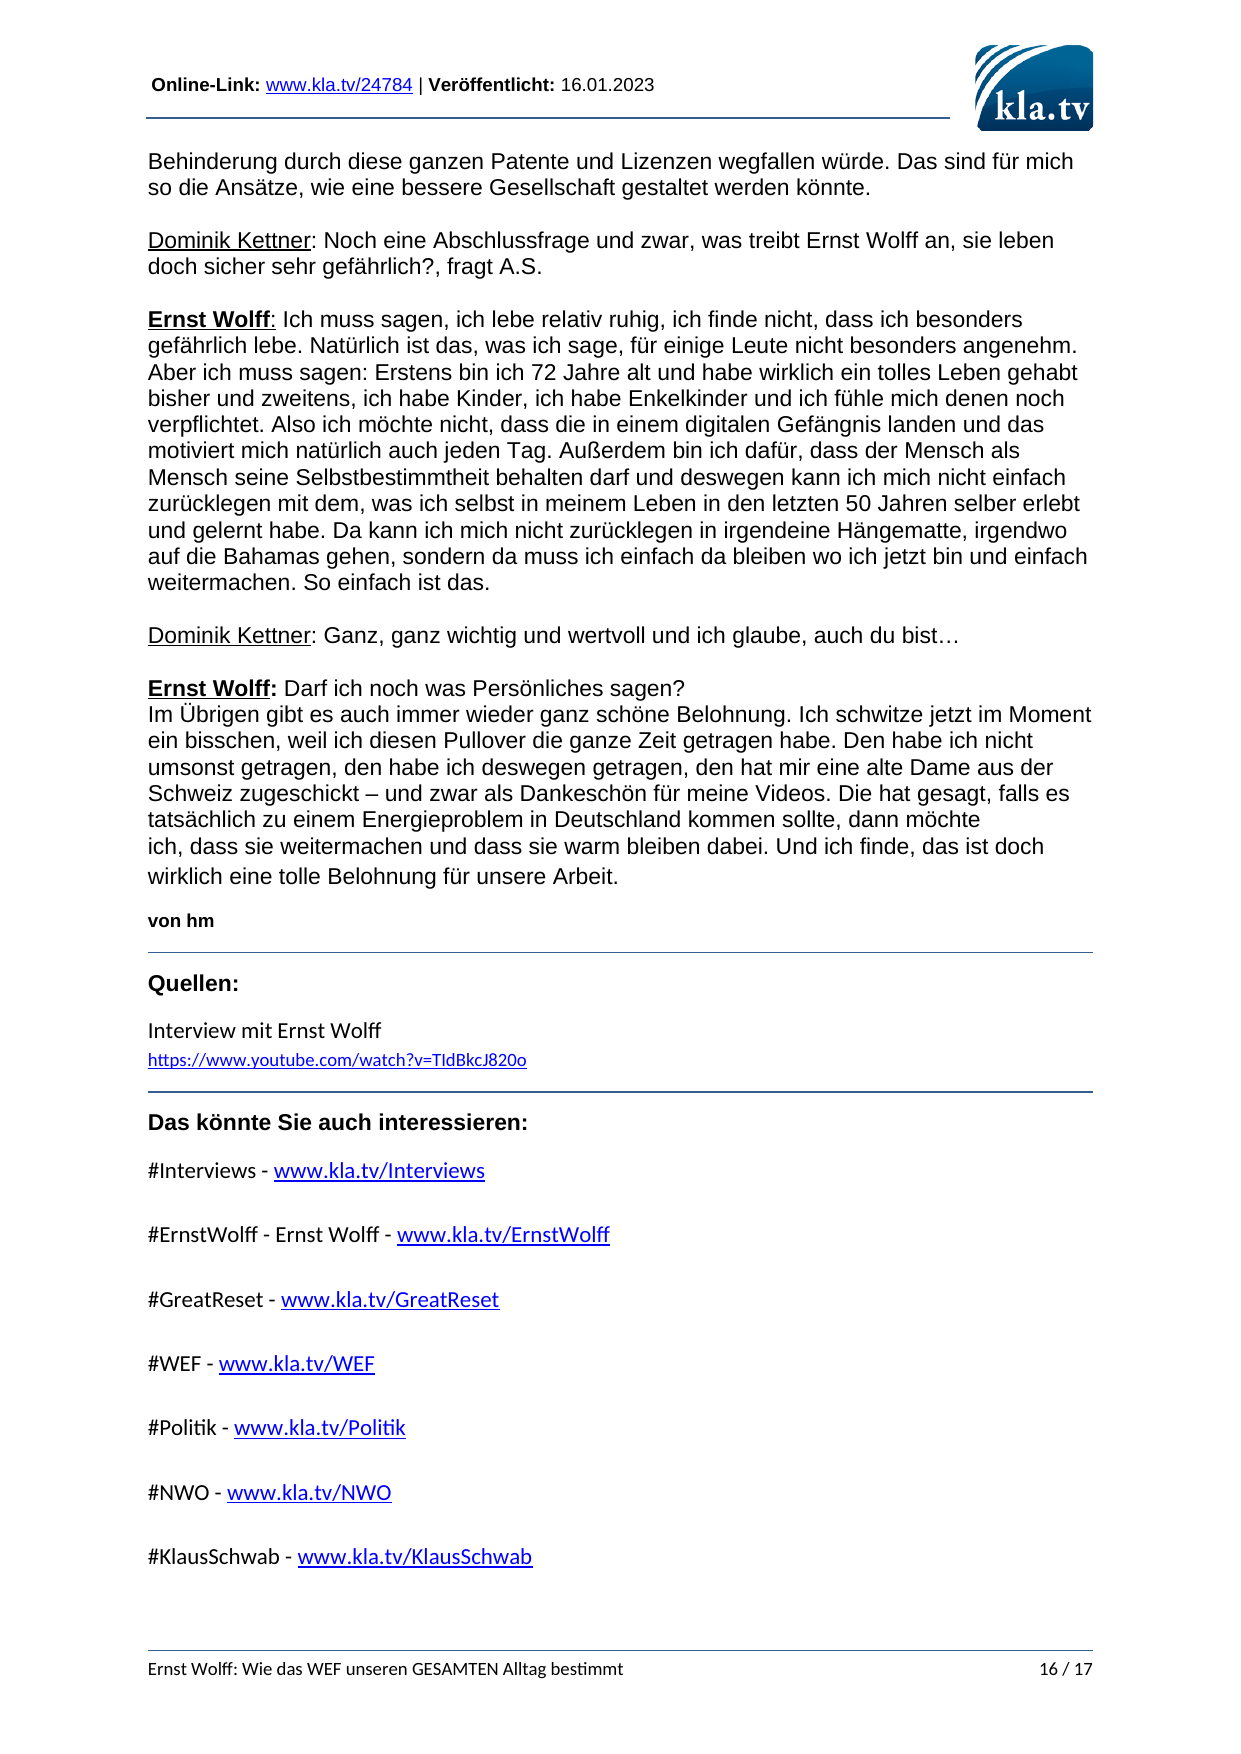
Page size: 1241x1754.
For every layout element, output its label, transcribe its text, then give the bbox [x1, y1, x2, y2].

text #Interviews - www.kla.tv/Interviews #ErnstWolff - Ernst Wolff - www.kla.tv/ErnstWolff #GreatReset - www.kla.tv/GreatReset #WEF - www.kla.tv/WEF #Politik - www.kla.tv/Politik #NWO - www.kla.tv/NWO #KlausSchwab - www.kla.tv/KlausSchwab [148, 1156, 1093, 1570]
text Das könnte Sie auch interessieren: [148, 1093, 1093, 1136]
text von hm [148, 910, 1093, 931]
text Ernst Wolff: Ich muss sagen, ich lebe relativ ruhig, ich finde nicht, dass ich besonders [148, 306, 1093, 332]
text ich, dass sie weitermachen und dass sie warm bleiben dabei. Und ich finde, das ist doch wirklich eine tolle Belohnung für unsere Arbeit. [148, 833, 1093, 889]
text gefährlich lebe. Natürlich ist das, was ich sage, für einige Leute nicht besonders angenehm. Aber ich muss sagen: Erstens bin ich 72 Jahre alt und habe wirklich ein tolles Leben gehabt bisher und zweitens, ich habe Kinder, ich habe Enkelkinder und ich fühle mich denen noch verpflichtet. Also ich möchte nicht, dass die in einem digitalen Gefängnis landen und das motiviert mich natürlich auch jeden Tag. Außerdem bin ich dafür, dass der Mensch als Mensch seine Selbstbestimmtheit behalten darf und deswegen kann ich mich nicht einfach zurücklegen mit dem, was ich selbst in meinem Leben in den letzten 50 Jahren selber erlebt und gelernt habe. Da kann ich mich nicht zurücklegen in irgendeine Hängematte, irgendwo auf die Bahamas gehen, sondern da muss ich einfach da bleiben wo ich jetzt bin und einfach weitermachen. So einfach ist das. [148, 332, 1093, 596]
text Dominik Kettner: Noch eine Abschlussfrage und zwar, was treibt Ernst Wolff an, sie leben doch sicher sehr gefährlich?, fragt A.S. [148, 227, 1093, 279]
text Ernst Wolff: Darf ich noch was Persönliches sagen? [148, 675, 1093, 701]
text Dominik Kettner: Ganz, ganz wichtig und wertvoll und ich glaube, auch du bist… [148, 622, 1093, 648]
text Quellen: [148, 953, 1093, 996]
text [148, 148, 1093, 200]
text Im Übrigen gibt es auch immer wieder ganz schöne Belohnung. Ich schwitze jetzt im Moment ein bisschen, weil ich diesen Pullover die ganze Zeit getragen habe. Den habe ich nicht umsonst getragen, den habe ich deswegen getragen, den hat mir eine alte Dame aus der Schweiz zugeschickt – und zwar als Dankeschön für meine Videos. Die hat gesagt, falls es tatsächlich zu einem Energieproblem in Deutschland kommen sollte, dann möchte [148, 701, 1093, 833]
text Interview mit Ernst Wolff https://www.youtube.com/watch?v=TIdBkcJ820o [148, 1016, 1093, 1071]
